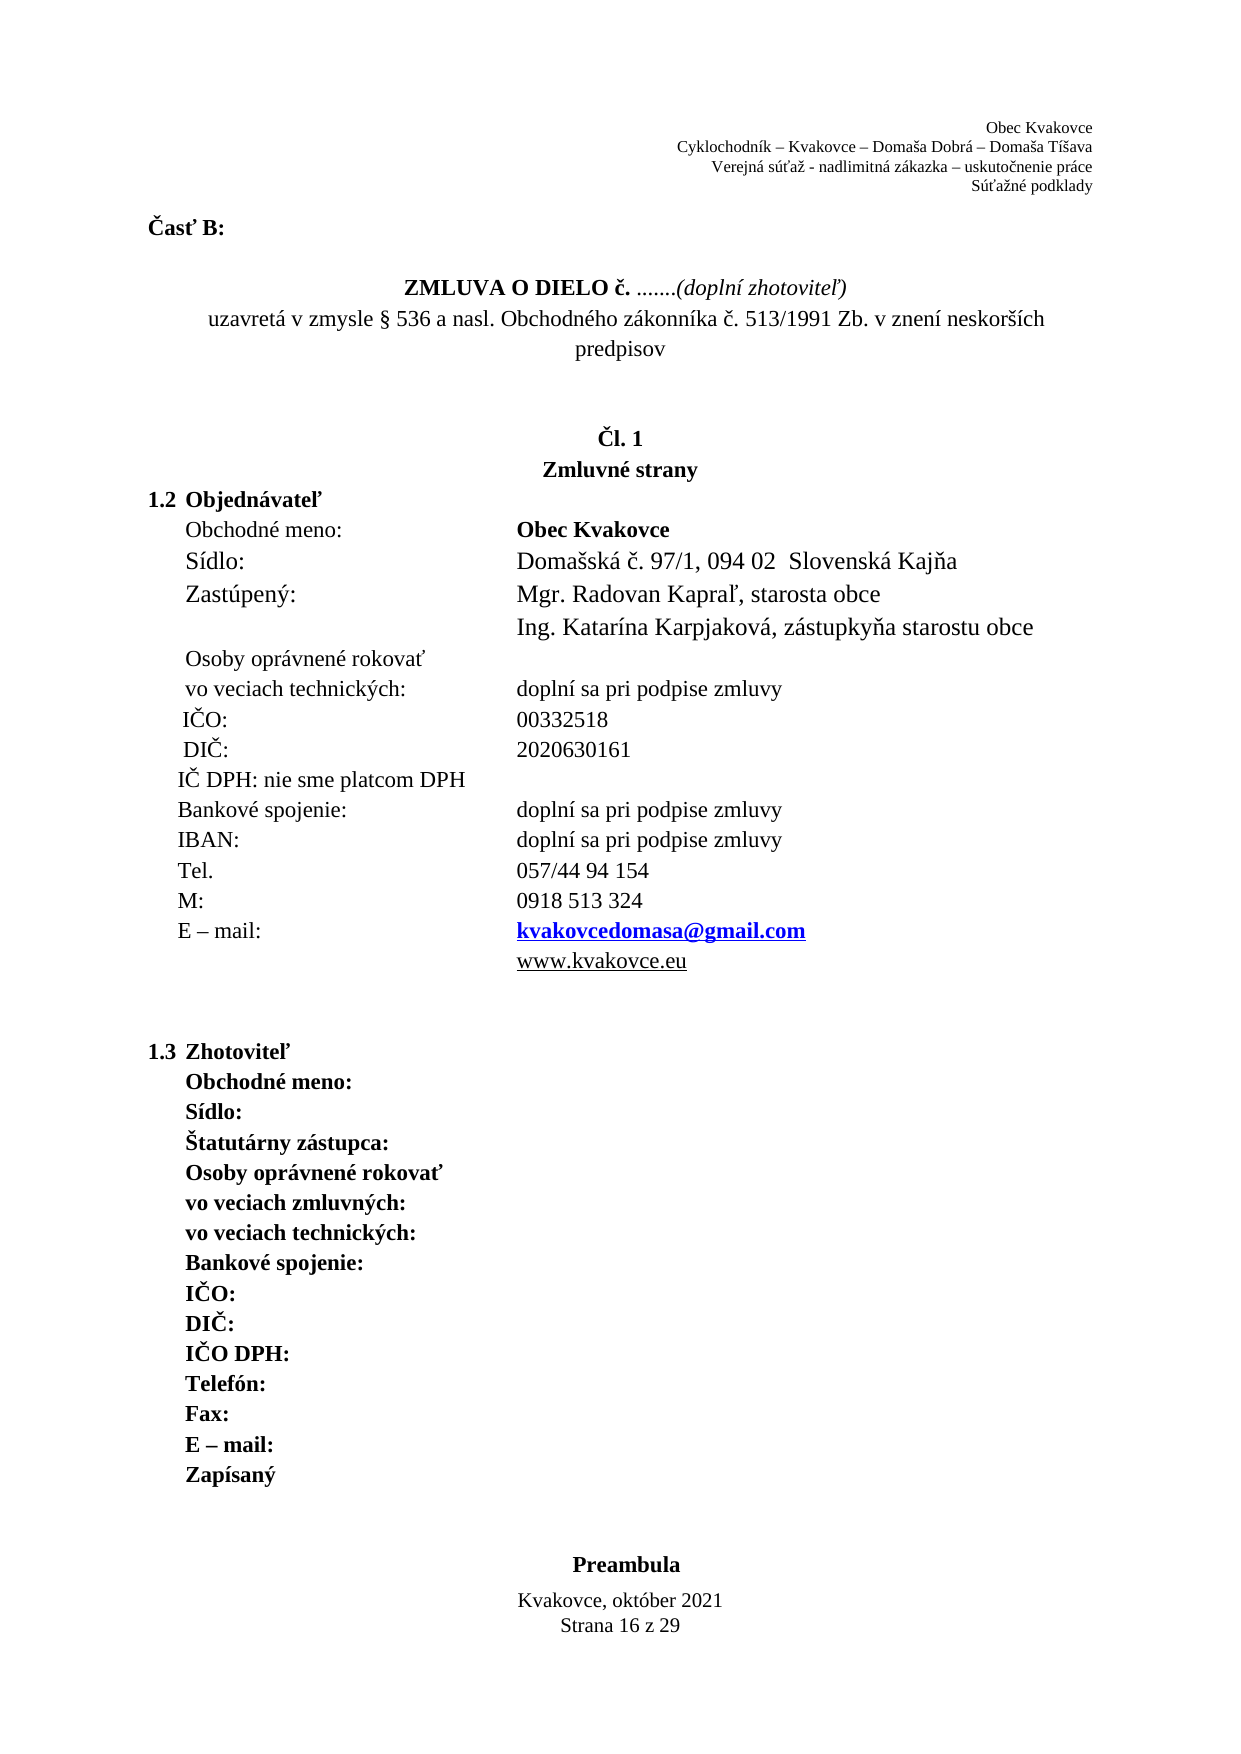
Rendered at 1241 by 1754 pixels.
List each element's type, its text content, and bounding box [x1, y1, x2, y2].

text vo veciach zmluvných: [148, 1189, 1092, 1215]
text Sídlo: [148, 1098, 1092, 1125]
list Objednávateľ [148, 486, 1092, 512]
text Bankové spojenie: [148, 1249, 1092, 1276]
text vo veciach technických: [148, 1219, 1092, 1246]
text Časť B: [148, 214, 1092, 240]
text Zastúpený: Mgr. Radovan Kapraľ, starosta obce [148, 579, 1092, 608]
text IBAN: doplní sa pri podpise zmluvy [148, 827, 1092, 853]
text DIČ: 2020630161 [148, 736, 1092, 762]
text IČO: 00332518 [148, 706, 1092, 732]
text Osoby oprávnené rokovať [148, 645, 1092, 672]
text Sídlo: Domašská č. 97/1, 094 02 Slovenská Kajňa [148, 546, 1092, 575]
text E – mail: [148, 1431, 1092, 1457]
text Čl. 1 [148, 425, 1092, 452]
text DIČ: [148, 1310, 1092, 1336]
text Bankové spojenie: doplní sa pri podpise zmluvy [148, 796, 1092, 823]
text Telefón: [148, 1370, 1092, 1397]
text IČO DPH: [148, 1340, 1092, 1366]
text Štatutárny zástupca: [148, 1129, 1092, 1155]
text Preambula [148, 1552, 1092, 1578]
text Zmluvné strany [148, 456, 1092, 482]
text Zapísaný [148, 1461, 1092, 1487]
text E – mail: kvakovcedomasa@gmail.com [148, 917, 1092, 943]
text M: 0918 513 324 [148, 887, 1092, 913]
text Obchodné meno: [185, 1068, 1092, 1094]
text ZMLUVA O DIELO č. .......(doplní zhotoviteľ) [148, 274, 1092, 301]
text IČO: [148, 1280, 1092, 1306]
list Zhotoviteľ [148, 1038, 1092, 1064]
text Tel. 057/44 94 154 [148, 857, 1092, 883]
text vo veciach technických: doplní sa pri podpise zmluvy [148, 676, 1092, 702]
text uzavretá v zmysle § 536 a nasl. Obchodného zákonníka č. 513/1991 Zb. v znení neskorších predpisov [148, 304, 1092, 361]
text Obchodné meno: Obec Kvakovce [148, 516, 1092, 542]
text Osoby oprávnené rokovať [148, 1159, 1092, 1185]
text www.kvakovce.eu [443, 947, 1092, 974]
text Ing. Katarína Karpjaková, zástupkyňa starostu obce [148, 612, 1092, 641]
text IČ DPH: nie sme platcom DPH [148, 766, 1092, 792]
text Fax: [148, 1401, 1092, 1427]
